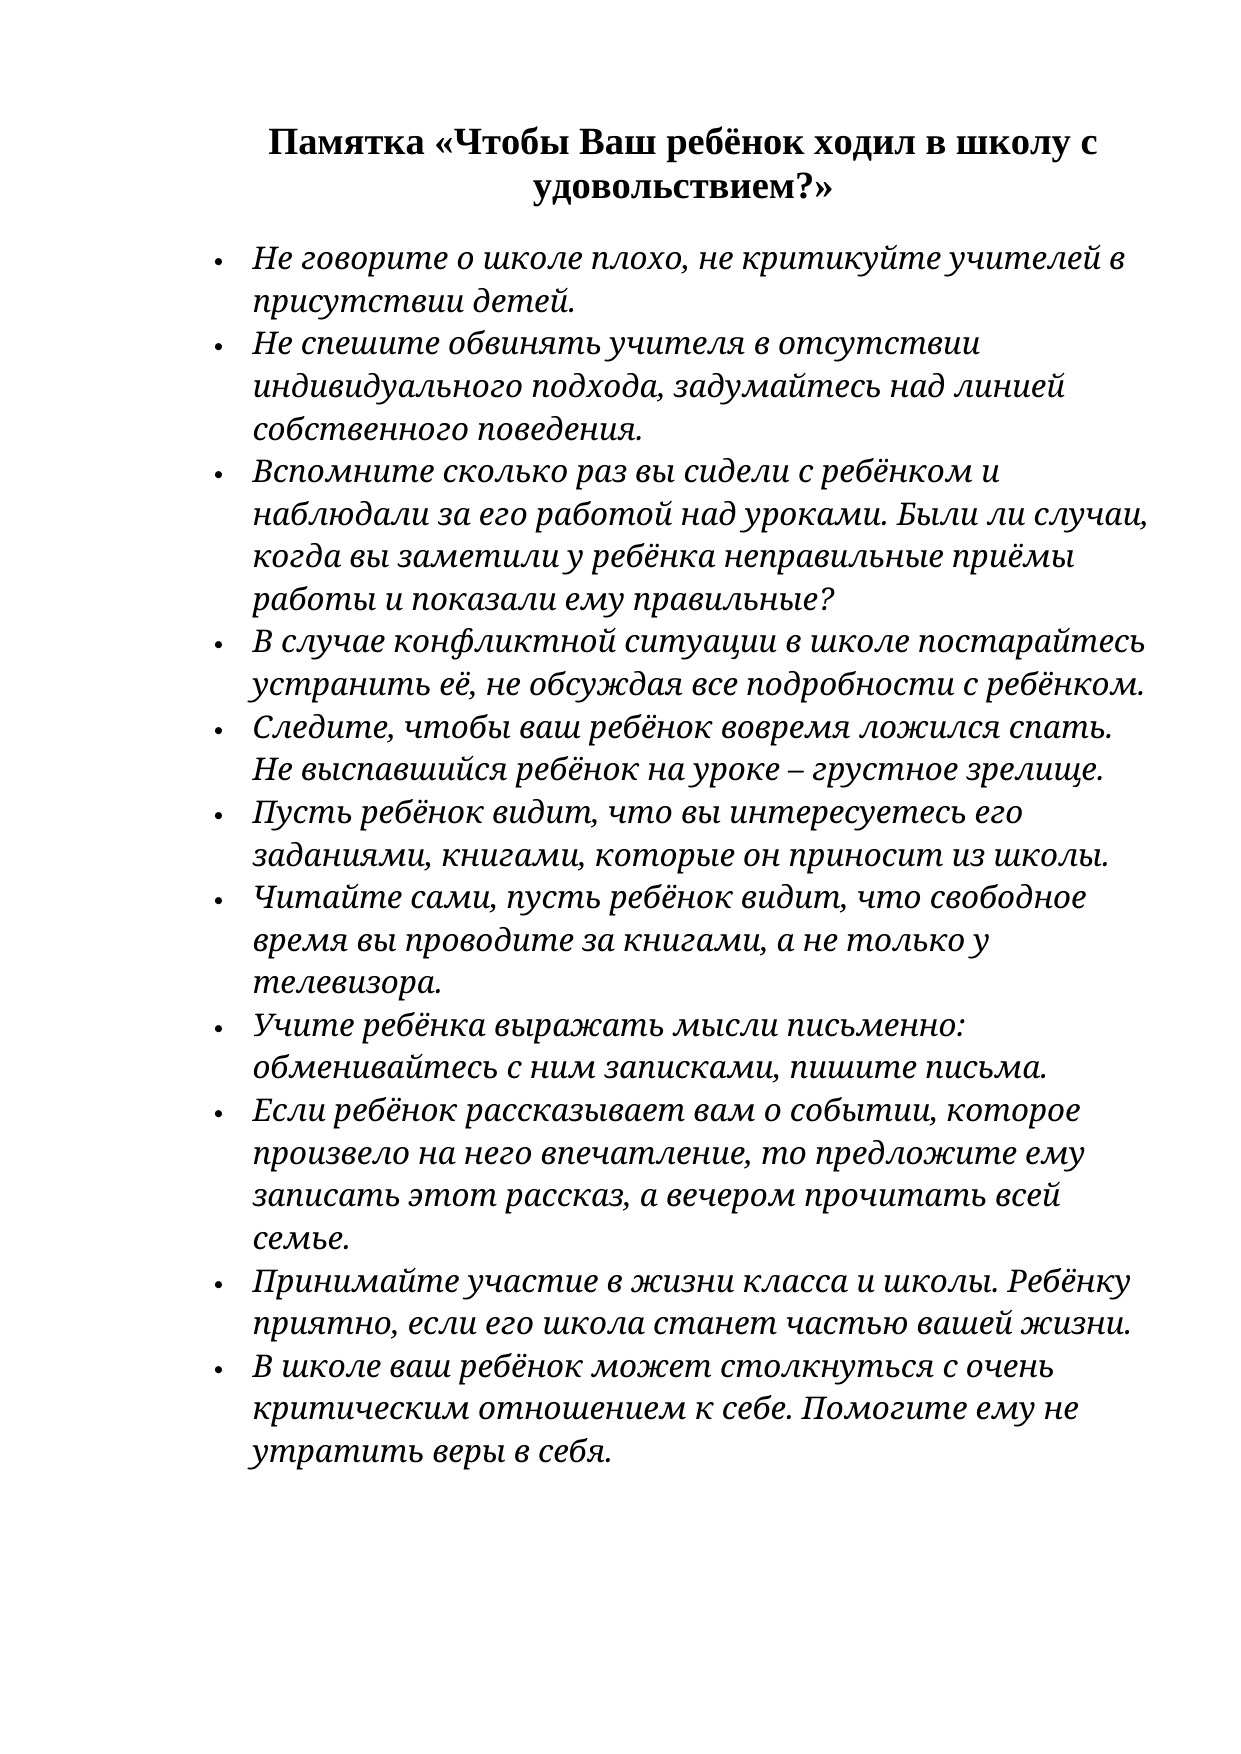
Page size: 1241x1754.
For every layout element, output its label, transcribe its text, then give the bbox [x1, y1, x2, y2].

list Вспомните сколько раз вы сидели с ребёнком и наблюдали за его работой над уроками. Были ли случаи, когда вы заметили у ребёнка неправильные приёмы работы и показали ему правильные? [215, 449, 1152, 619]
list Учите ребёнка выражать мысли письменно: обменивайтесь с ним записками, пишите письма. [215, 1003, 1152, 1088]
list Не спешите обвинять учителя в отсутствии индивидуального подхода, задумайтесь над линией собственного поведения. [215, 321, 1152, 449]
list Пусть ребёнок видит, что вы интересуетесь его заданиями, книгами, которые он приносит из школы. [215, 790, 1152, 875]
list Следите, чтобы ваш ребёнок вовремя ложился спать. Не выспавшийся ребёнок на уроке – грустное зрелище. [215, 705, 1152, 790]
list Принимайте участие в жизни класса и школы. Ребёнку приятно, если его школа станет частью вашей жизни. [215, 1258, 1152, 1344]
list В школе ваш ребёнок может столкнуться с очень критическим отношением к себе. Помогите ему не утратить веры в себя. [215, 1344, 1152, 1472]
list Если ребёнок рассказывает вам о событии, которое произвело на него впечатление, то предложите ему записать этот рассказ, а вечером прочитать всей семье. [215, 1088, 1152, 1258]
list В случае конфликтной ситуации в школе постарайтесь устранить её, не обсуждая все подробности с ребёнком. [215, 619, 1152, 705]
text Памятка «Чтобы Ваш ребёнок ходил в школу с удовольствием?» [215, 118, 1152, 207]
list Не говорите о школе плохо, не критикуйте учителей в присутствии детей. [215, 236, 1152, 321]
list Читайте сами, пусть ребёнок видит, что свободное время вы проводите за книгами, а не только у телевизора. [215, 875, 1152, 1003]
